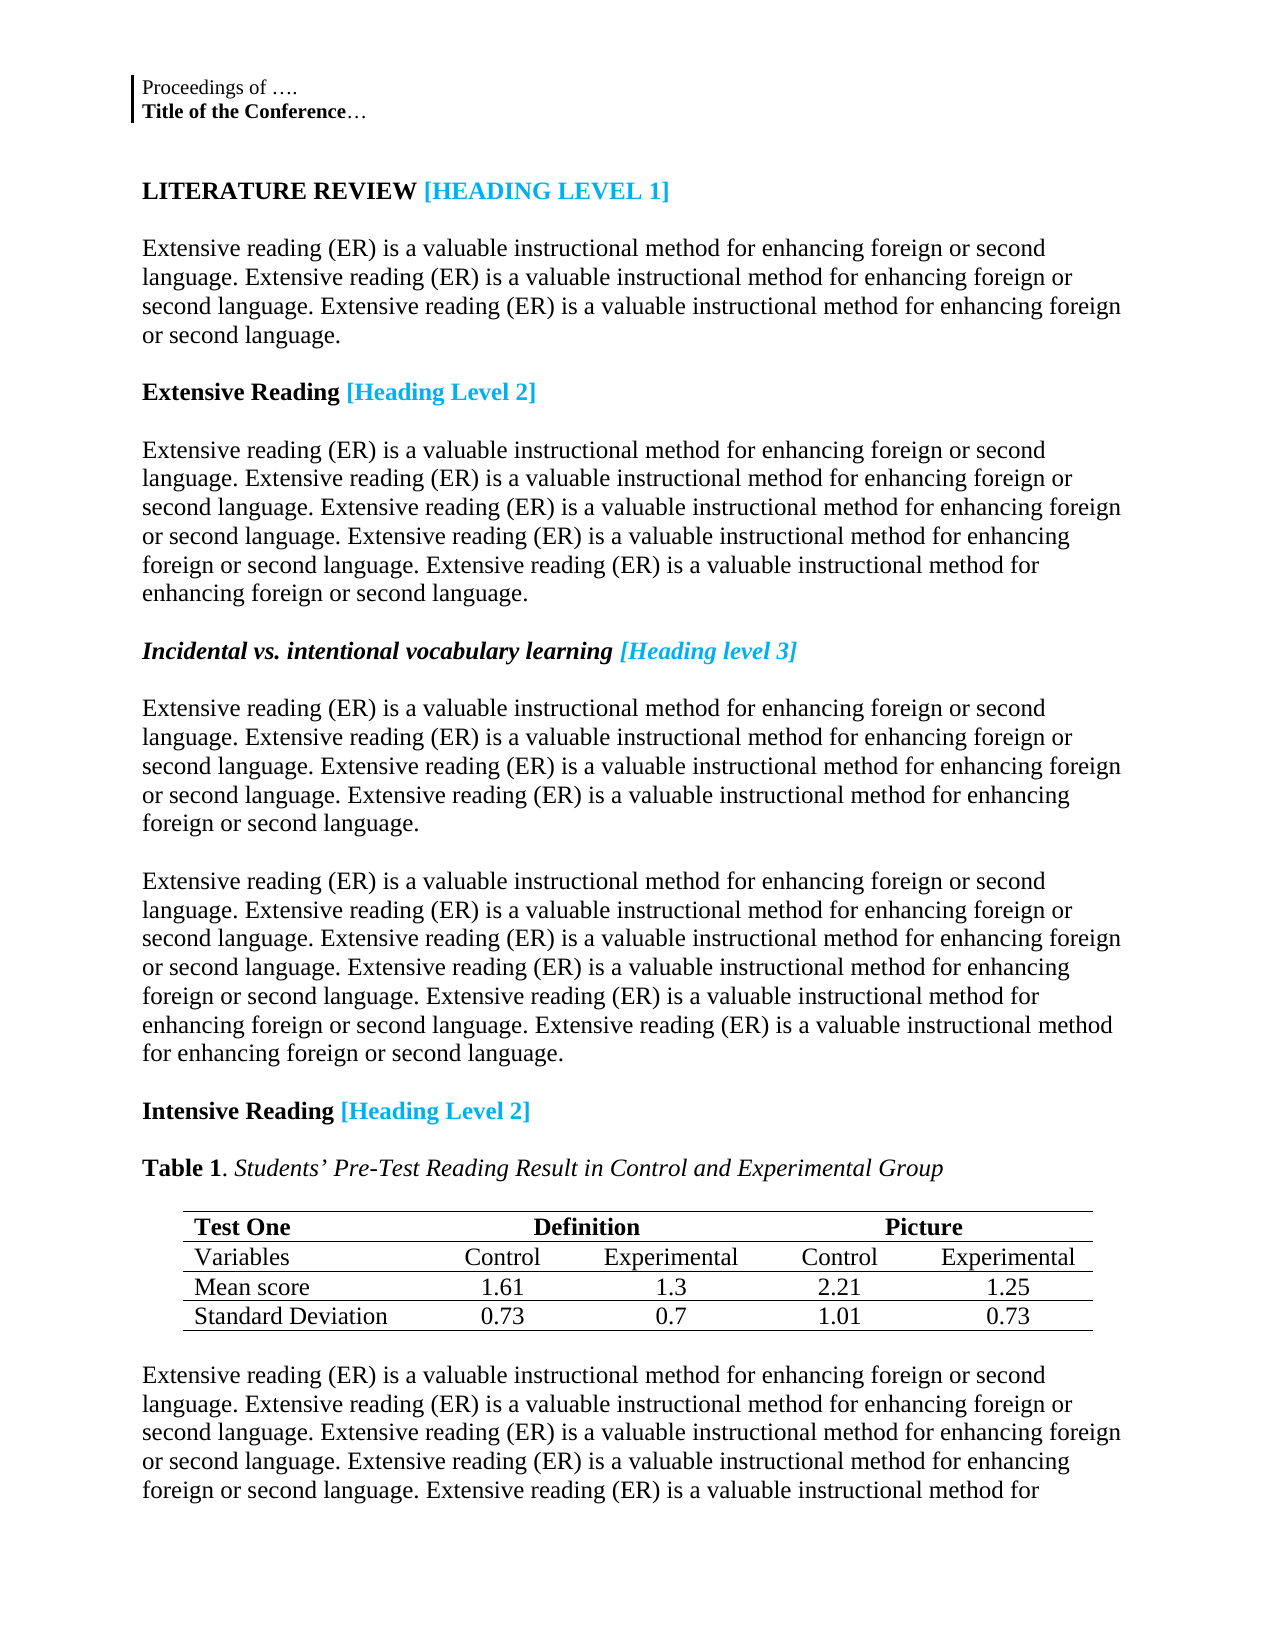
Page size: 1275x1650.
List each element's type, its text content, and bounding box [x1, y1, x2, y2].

subtitle Intensive Reading [Heading Level 2] [142, 1096, 1133, 1125]
subtitle Incidental vs. intentional vocabulary learning [Heading level 3] [142, 636, 1133, 665]
table_cell Control [418, 1242, 587, 1271]
table_header Test One [183, 1212, 418, 1241]
table_cell 0.73 [418, 1301, 587, 1330]
table_cell 1.3 [587, 1272, 755, 1300]
subtitle Extensive Reading [Heading Level 2] [142, 377, 1133, 406]
text Extensive reading (ER) is a valuable instructional method for enhancing foreign or second language. Extensive reading (ER) is a valuable instructional method for enhancing foreign or second language. Extensive reading (ER) is a valuable instructional method for enhancing foreign or second language. Extensive reading (ER) is a valuable instructional method for enhancing foreign or second language. Extensive reading (ER) is a valuable instructional method for enhancing foreign or second language. [142, 435, 1133, 607]
text Extensive reading (ER) is a valuable instructional method for enhancing foreign or second language. Extensive reading (ER) is a valuable instructional method for enhancing foreign or second language. Extensive reading (ER) is a valuable instructional method for enhancing foreign or second language. Extensive reading (ER) is a valuable instructional method for enhancing foreign or second language. [142, 693, 1133, 837]
table_cell Standard Deviation [183, 1301, 418, 1330]
table_cell 2.21 [755, 1272, 924, 1300]
table_cell Mean score [183, 1272, 418, 1300]
table_header Picture [755, 1212, 1092, 1241]
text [142, 233, 1133, 348]
table_cell 1.25 [924, 1272, 1092, 1300]
text Table 1. Students’ Pre-Test Reading Result in Control and Experimental Group [142, 1153, 1133, 1182]
table_cell Control [755, 1242, 924, 1271]
table_cell Experimental [587, 1242, 755, 1271]
table_cell Variables [183, 1242, 418, 1271]
table_cell 1.61 [418, 1272, 587, 1300]
table_cell 0.7 [587, 1301, 755, 1330]
table_cell 1.01 [755, 1301, 924, 1330]
table_cell Experimental [924, 1242, 1092, 1271]
table_header Definition [418, 1212, 755, 1241]
text Extensive reading (ER) is a valuable instructional method for enhancing foreign or second language. Extensive reading (ER) is a valuable instructional method for enhancing foreign or second language. Extensive reading (ER) is a valuable instructional method for enhancing foreign or second language. Extensive reading (ER) is a valuable instructional method for enhancing foreign or second language. Extensive reading (ER) is a valuable instructional method for enhancing foreign or second language. Extensive reading (ER) is a valuable instructional method for enhancing foreign or second language. [142, 866, 1133, 1067]
subtitle LITERATURE REVIEW [HEADING LEVEL 1] [142, 176, 1133, 205]
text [142, 1360, 1133, 1504]
table_cell 0.73 [924, 1301, 1092, 1330]
